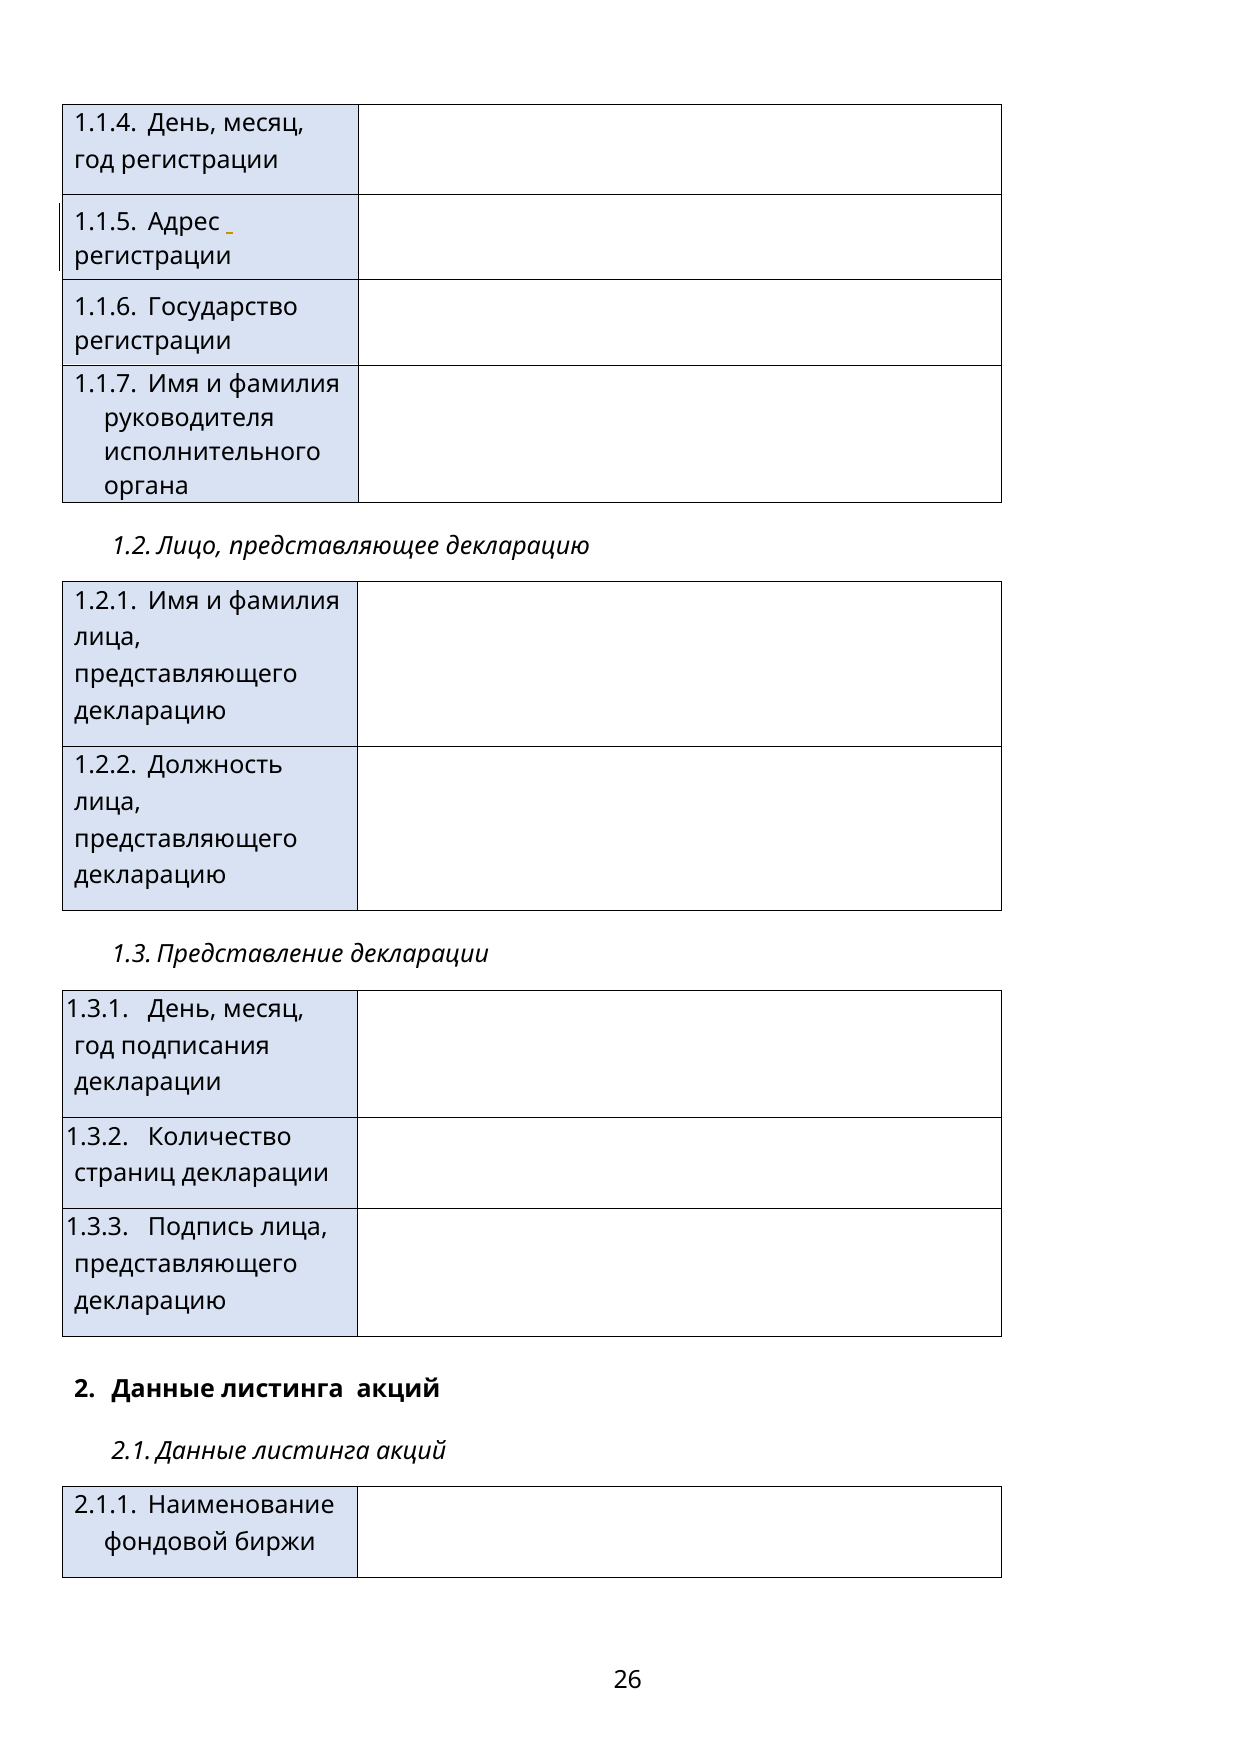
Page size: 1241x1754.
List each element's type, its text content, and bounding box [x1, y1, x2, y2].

list Лицо, представляющее декларацию [111, 528, 1181, 562]
table_cell [359, 105, 1001, 194]
table_cell [358, 747, 1001, 910]
table_header День, месяц, год подписания декларации [63, 991, 357, 1117]
table_cell [359, 280, 1001, 364]
table_cell [358, 1118, 1001, 1208]
table_cell Адрес регистрации [63, 195, 358, 279]
table_cell [359, 366, 1001, 502]
table_cell Имя и фамилия руководителя исполнительного органа [63, 366, 358, 502]
table_header Имя и фамилия лица, представляющего декларацию [63, 582, 357, 746]
table_cell День, месяц, год регистрации [63, 105, 358, 194]
list Данные листинга акций [111, 1432, 1181, 1466]
list Данные листинга акций [74, 1371, 1181, 1405]
table_header [358, 991, 1001, 1117]
table_header [358, 1487, 1001, 1577]
table_header Наименование фондовой биржи [63, 1487, 357, 1577]
table_header [358, 582, 1001, 746]
list Представление декларации [111, 936, 1181, 970]
table_cell Государство регистрации [63, 280, 358, 364]
table_cell [358, 1209, 1001, 1336]
table_cell [359, 195, 1001, 279]
table_cell Должность лица, представляющего декларацию [63, 747, 357, 910]
table_cell Подпись лица, представляющего декларацию [63, 1209, 357, 1336]
table_cell Количество страниц декларации [63, 1118, 357, 1208]
